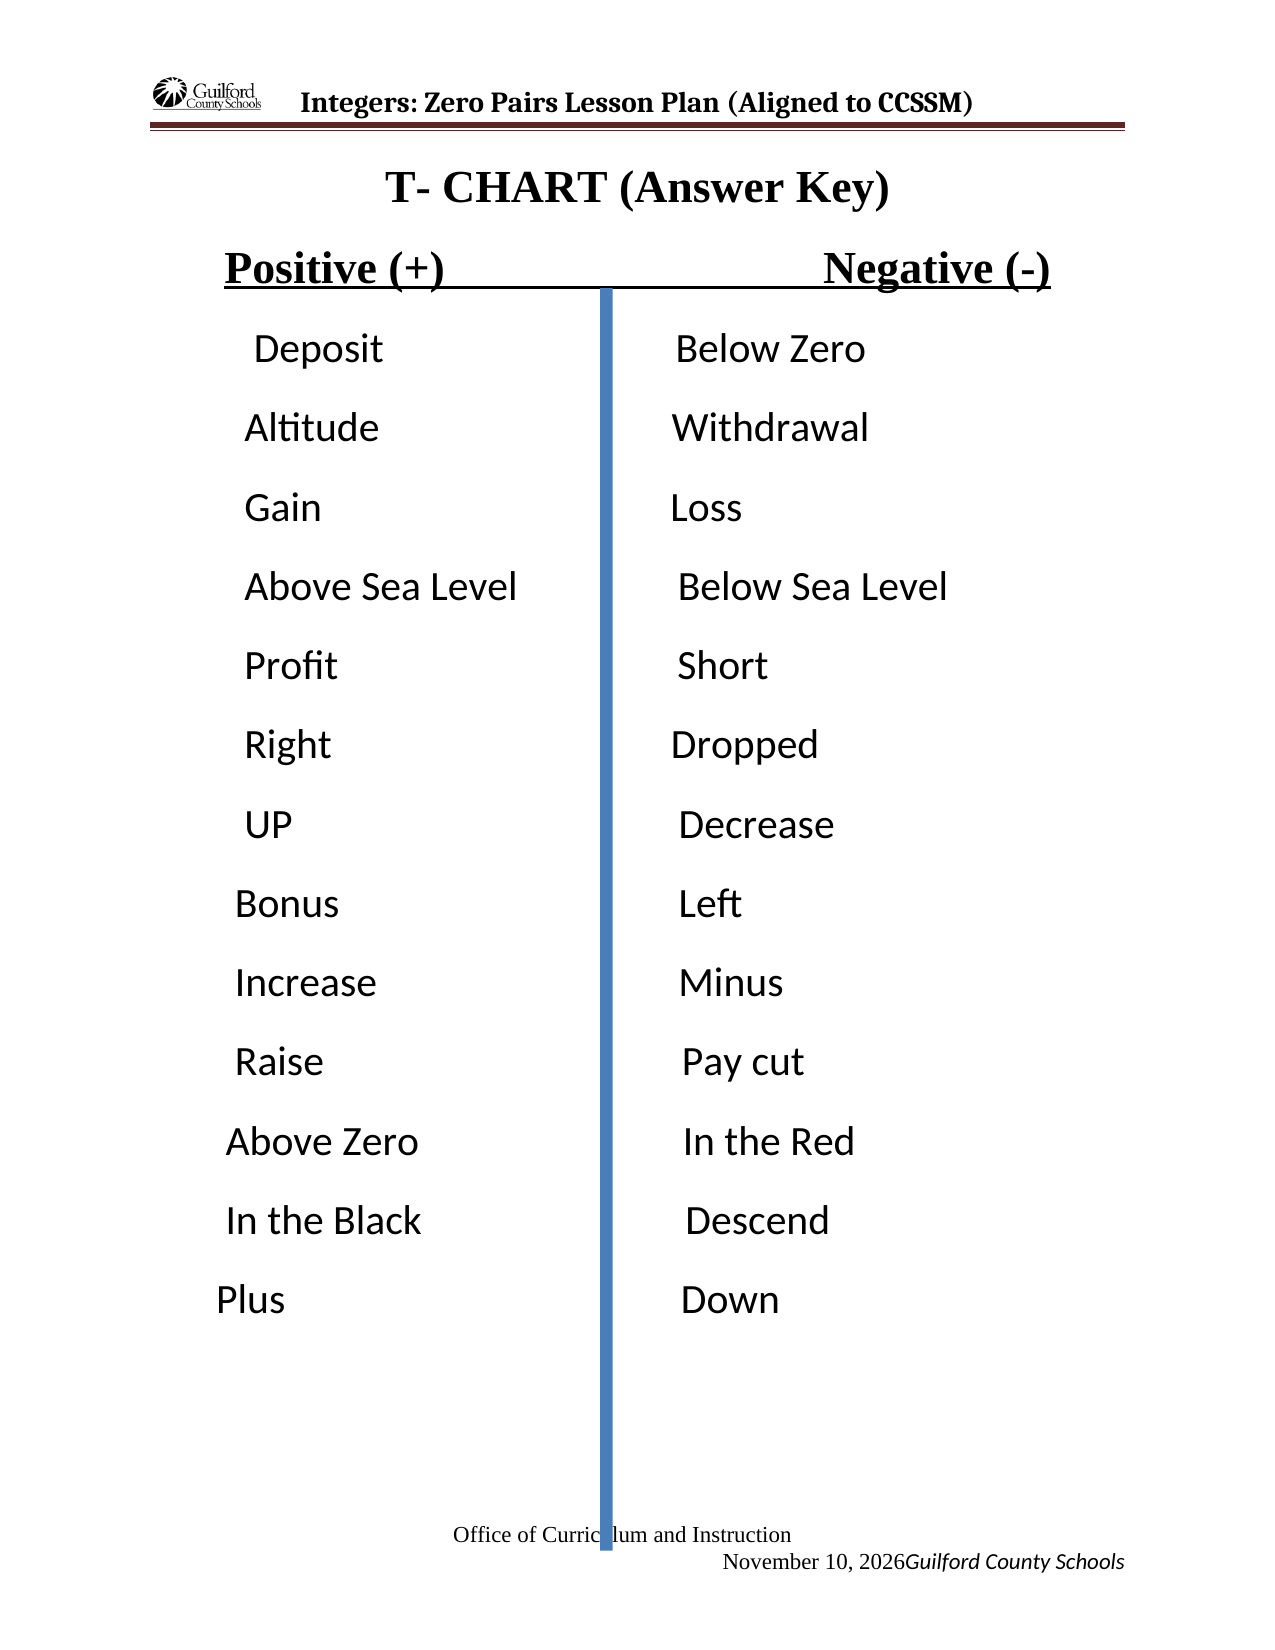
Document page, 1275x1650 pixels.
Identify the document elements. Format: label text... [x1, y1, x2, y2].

text Right Dropped [613, 718, 1125, 769]
text Plus Down [150, 1273, 600, 1324]
picture [150, 75, 263, 113]
text Increase Minus [613, 956, 1125, 1007]
text UP Decrease [613, 798, 1125, 848]
text UP Decrease [150, 798, 600, 848]
text Above Sea Level Below Sea Level [150, 560, 600, 611]
text Raise Pay cut [613, 1035, 1125, 1086]
text Above Sea Level Below Sea Level [613, 560, 1125, 611]
text Bonus Left [613, 877, 1125, 928]
text Raise Pay cut [150, 1035, 600, 1086]
text Plus Down [613, 1273, 1125, 1324]
text Profit Short [613, 639, 1125, 690]
text Above Zero In the Red [150, 1115, 600, 1166]
text Increase Minus [150, 956, 600, 1007]
text Positive (+) Negative (-) [150, 241, 1125, 293]
text In the Black Descend [150, 1194, 600, 1245]
text Altitude Withdrawal [613, 401, 1125, 452]
text Gain Loss [613, 481, 1125, 531]
text Above Zero In the Red [613, 1115, 1125, 1166]
text Bonus Left [150, 877, 600, 928]
text Right Dropped [150, 718, 600, 769]
text Deposit Below Zero [613, 322, 1125, 373]
text In the Black Descend [613, 1194, 1125, 1245]
text Profit Short [150, 639, 600, 690]
text Gain Loss [150, 481, 600, 531]
text Altitude Withdrawal [150, 401, 600, 452]
text Deposit Below Zero [150, 322, 600, 373]
text T- CHART (Answer Key) [150, 159, 1125, 212]
